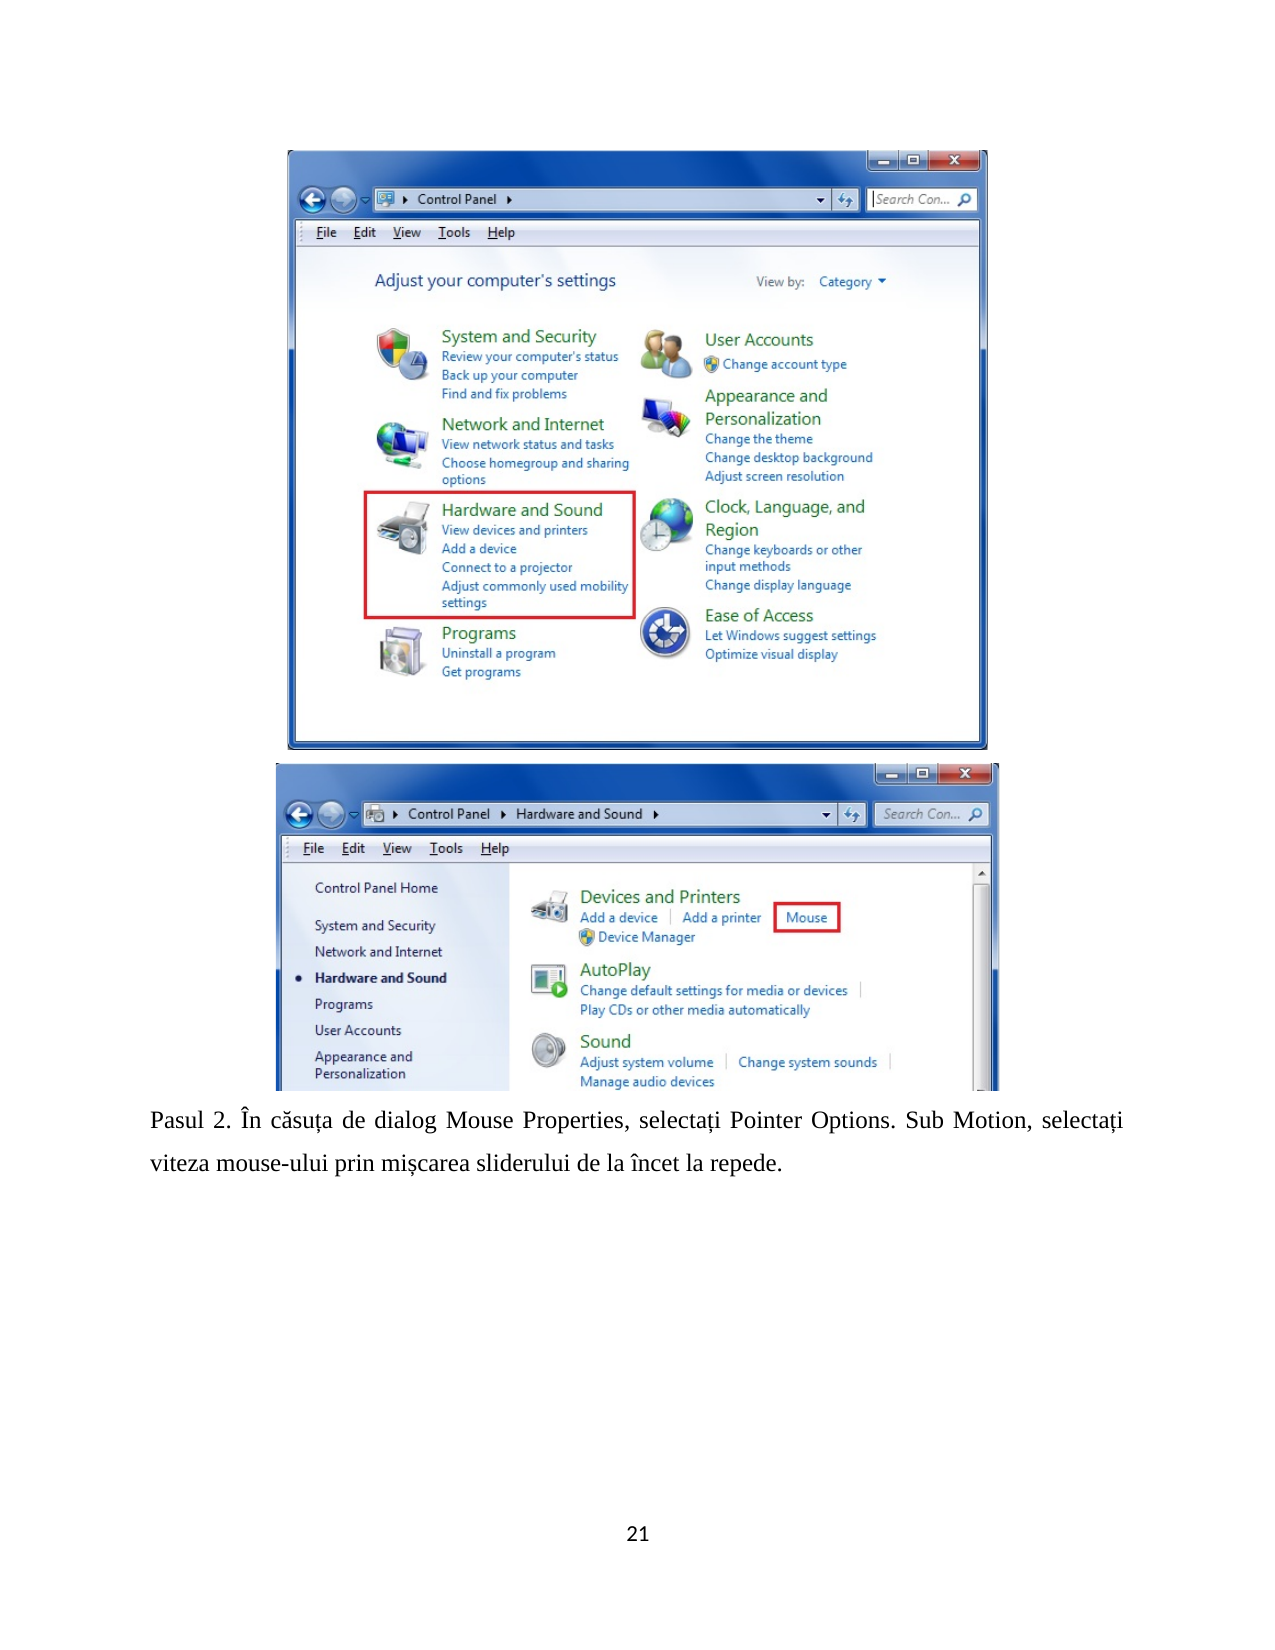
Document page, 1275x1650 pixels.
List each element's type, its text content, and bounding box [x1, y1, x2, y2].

picture [287, 150, 988, 750]
text Pasul 2. În căsuța de dialog Mouse Properties, selectați Pointer Options. Sub Motion, selectați viteza mouse-ului prin mișcarea sliderului de la încet la repede. [150, 1105, 1125, 1177]
picture [275, 763, 1000, 1091]
